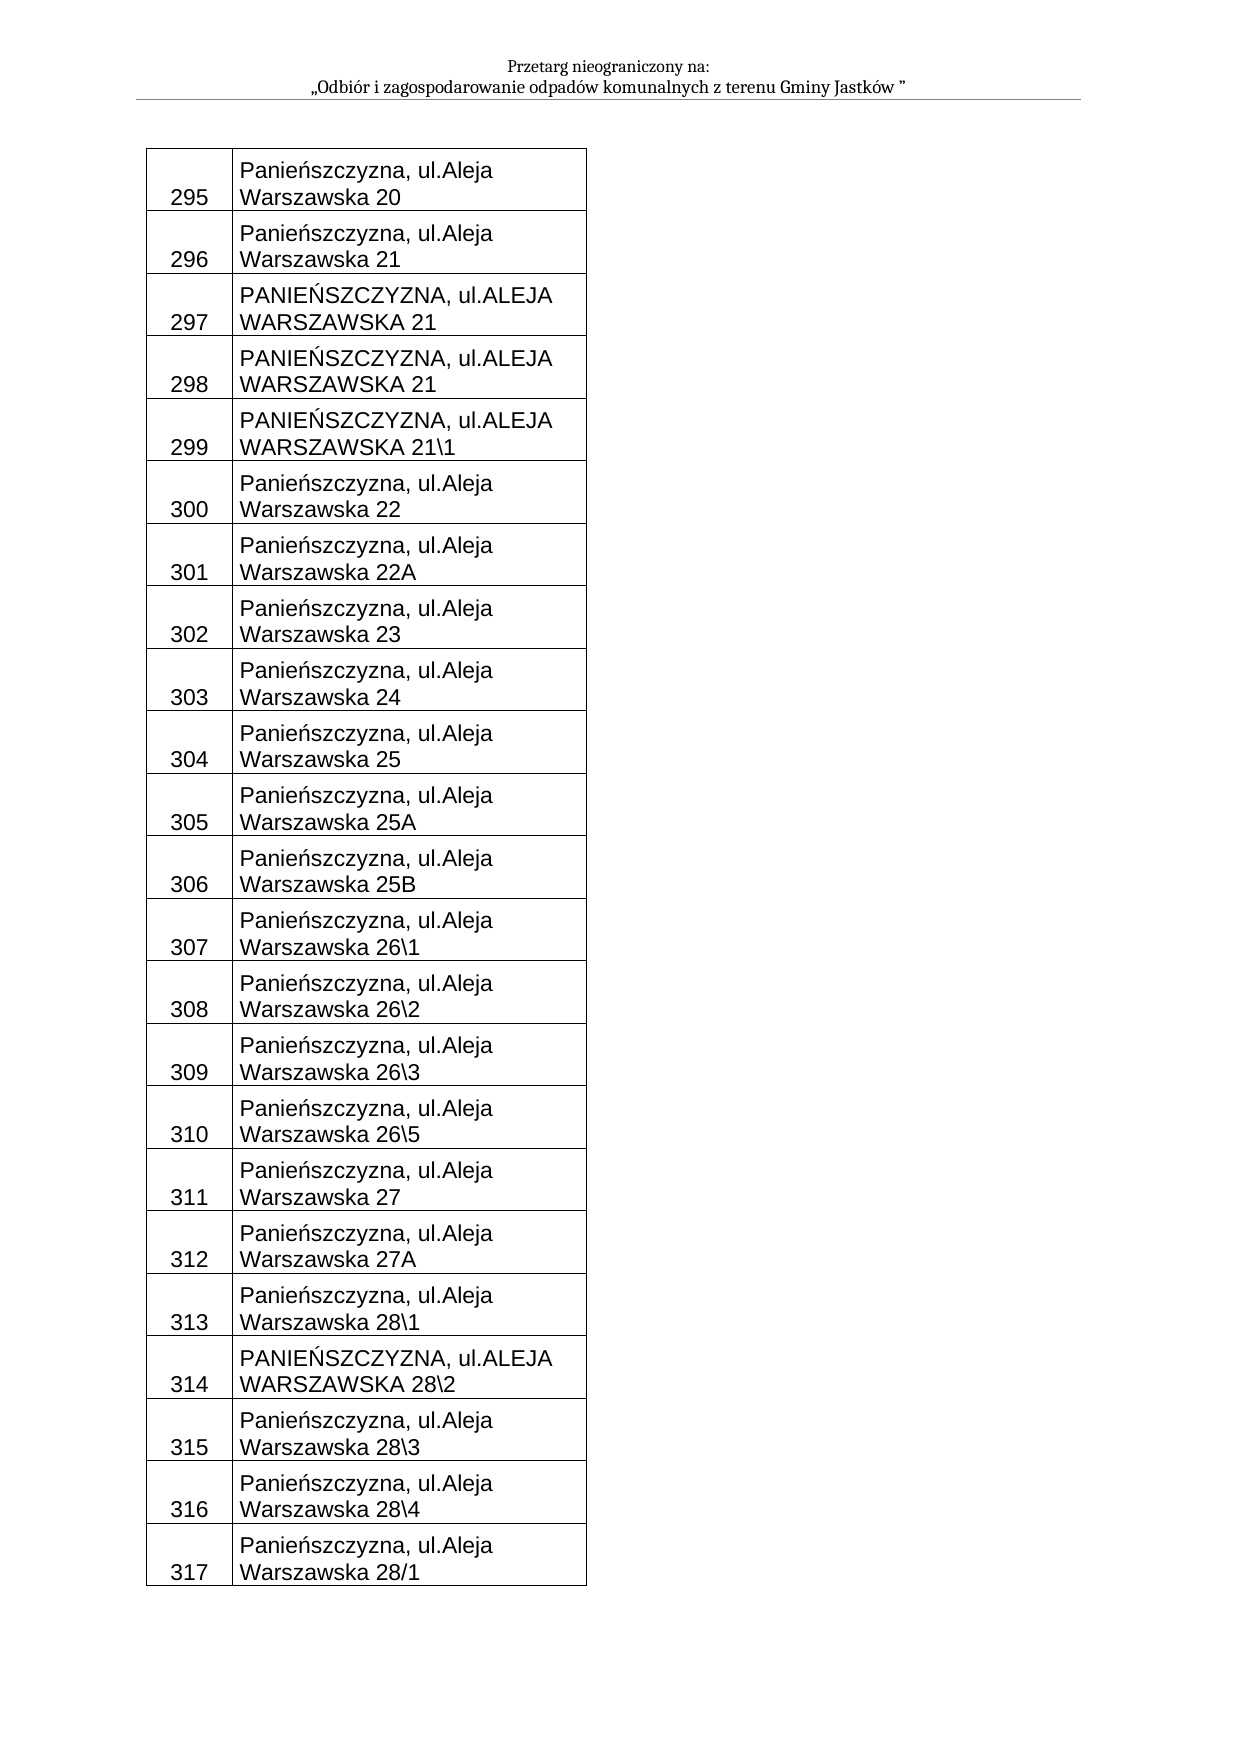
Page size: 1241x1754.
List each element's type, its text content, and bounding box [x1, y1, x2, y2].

table_cell PANIEŃSZCZYZNA, ul.ALEJA WARSZAWSKA 21 [233, 336, 586, 398]
table_cell 298 [147, 336, 232, 398]
table_cell Panieńszczyzna, ul.Aleja Warszawska 26\1 [233, 899, 586, 960]
table_cell 312 [147, 1211, 232, 1273]
table_cell 315 [147, 1399, 232, 1460]
table_cell 295 [147, 149, 232, 210]
table_cell PANIEŃSZCZYZNA, ul.ALEJA WARSZAWSKA 21 [233, 274, 586, 335]
table_cell Panieńszczyzna, ul.Aleja Warszawska 28\1 [233, 1274, 586, 1335]
table_cell Panieńszczyzna, ul.Aleja Warszawska 26\5 [233, 1086, 586, 1148]
table_cell 313 [147, 1274, 232, 1335]
table_cell Panieńszczyzna, ul.Aleja Warszawska 28/1 [233, 1524, 586, 1585]
table_cell 303 [147, 649, 232, 710]
table_cell 305 [147, 774, 232, 835]
table_cell 316 [147, 1461, 232, 1523]
table_cell Panieńszczyzna, ul.Aleja Warszawska 25 [233, 711, 586, 773]
table_cell Panieńszczyzna, ul.Aleja Warszawska 20 [233, 149, 586, 210]
table_cell 310 [147, 1086, 232, 1148]
table_cell Panieńszczyzna, ul.Aleja Warszawska 22A [233, 524, 586, 585]
table_cell Panieńszczyzna, ul.Aleja Warszawska 24 [233, 649, 586, 710]
table_cell Panieńszczyzna, ul.Aleja Warszawska 22 [233, 461, 586, 523]
table_cell 309 [147, 1024, 232, 1085]
table_cell Panieńszczyzna, ul.Aleja Warszawska 25B [233, 836, 586, 898]
table_cell 307 [147, 899, 232, 960]
table_cell Panieńszczyzna, ul.Aleja Warszawska 23 [233, 586, 586, 648]
table_cell 297 [147, 274, 232, 335]
table_cell 311 [147, 1149, 232, 1210]
table_cell Panieńszczyzna, ul.Aleja Warszawska 25A [233, 774, 586, 835]
table_cell 314 [147, 1336, 232, 1398]
table_cell Panieńszczyzna, ul.Aleja Warszawska 28\3 [233, 1399, 586, 1460]
table_cell Panieńszczyzna, ul.Aleja Warszawska 26\3 [233, 1024, 586, 1085]
table_cell Panieńszczyzna, ul.Aleja Warszawska 28\4 [233, 1461, 586, 1523]
table_cell 317 [147, 1524, 232, 1585]
table_cell Panieńszczyzna, ul.Aleja Warszawska 21 [233, 211, 586, 273]
table_cell Panieńszczyzna, ul.Aleja Warszawska 27 [233, 1149, 586, 1210]
table_cell 299 [147, 399, 232, 460]
table_cell Panieńszczyzna, ul.Aleja Warszawska 26\2 [233, 961, 586, 1023]
table_cell Panieńszczyzna, ul.Aleja Warszawska 27A [233, 1211, 586, 1273]
table_cell 300 [147, 461, 232, 523]
table_cell 308 [147, 961, 232, 1023]
table_cell 302 [147, 586, 232, 648]
table_cell PANIEŃSZCZYZNA, ul.ALEJA WARSZAWSKA 21\1 [233, 399, 586, 460]
table_cell 301 [147, 524, 232, 585]
table_cell 304 [147, 711, 232, 773]
table_cell 296 [147, 211, 232, 273]
table_cell PANIEŃSZCZYZNA, ul.ALEJA WARSZAWSKA 28\2 [233, 1336, 586, 1398]
table_cell 306 [147, 836, 232, 898]
